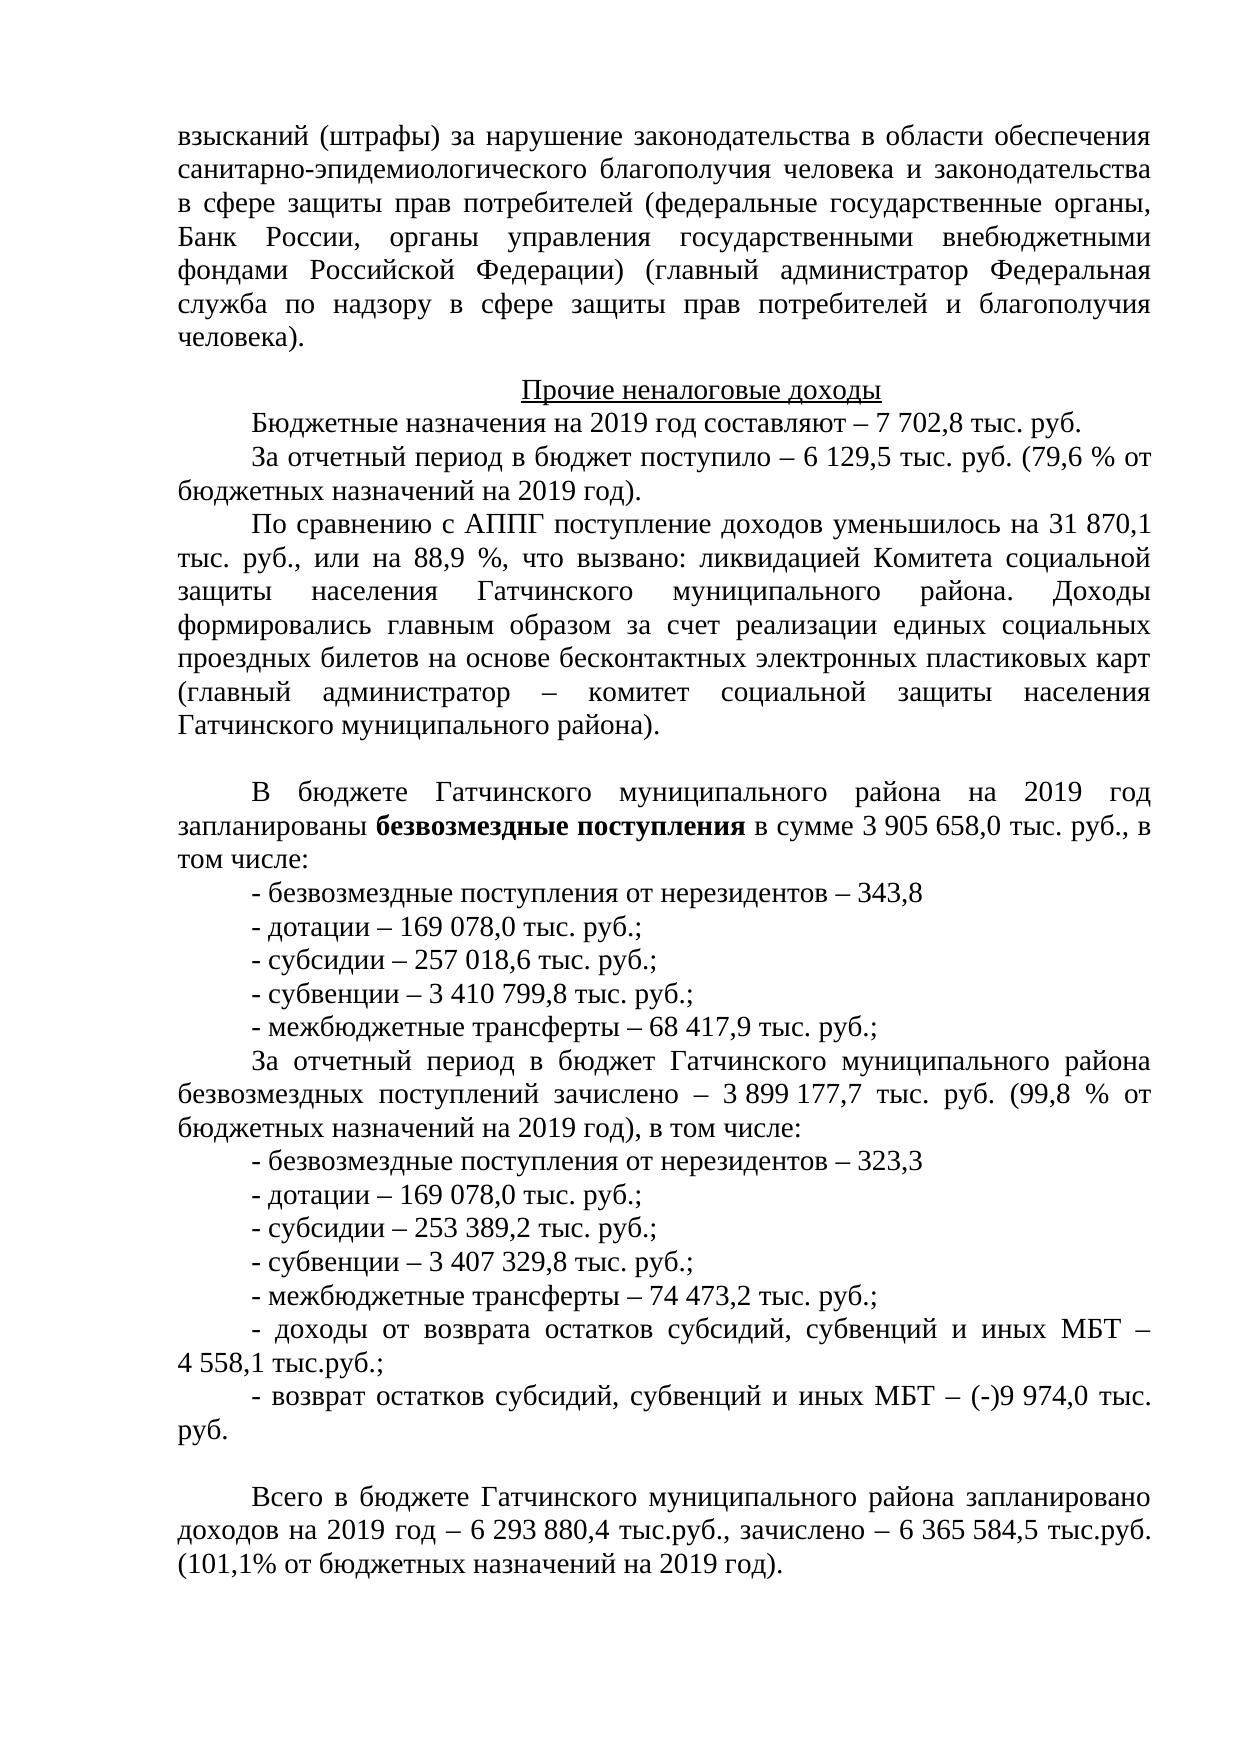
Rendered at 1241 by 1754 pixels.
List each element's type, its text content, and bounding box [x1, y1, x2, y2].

text - субвенции – 3 407 329,8 тыс. руб.; [177, 1244, 1152, 1278]
text - доходы от возврата остатков субсидий, субвенций и иных МБТ – 4 558,1 тыс.руб.; [177, 1311, 1152, 1378]
text По сравнению с АППГ поступление доходов уменьшилось на 31 870,1 тыс. руб., или на 88,9 %, что вызвано: ликвидацией Комитета социальной защиты населения Гатчинского муниципального района. Доходы формировались главным образом за счет реализации единых социальных проездных билетов на основе бесконтактных электронных пластиковых карт (главный администратор – комитет социальной защиты населения Гатчинского муниципального района). [177, 506, 1152, 741]
text - субсидии – 257 018,6 тыс. руб.; [177, 942, 1152, 976]
text - безвозмездные поступления от нерезидентов – 323,3 [177, 1143, 1152, 1177]
text В бюджете Гатчинского муниципального района на 2019 год запланированы безвозмездные поступления в сумме 3 905 658,0 тыс. руб., в том числе: [177, 774, 1152, 875]
text За отчетный период в бюджет Гатчинского муниципального района безвозмездных поступлений зачислено – 3 899 177,7 тыс. руб. (99,8 % от бюджетных назначений на 2019 год), в том числе: [177, 1043, 1152, 1143]
text - межбюджетные трансферты – 74 473,2 тыс. руб.; [177, 1278, 1152, 1311]
text - дотации – 169 078,0 тыс. руб.; [177, 1177, 1152, 1211]
text - возврат остатков субсидий, субвенций и иных МБТ – (-)9 974,0 тыс. руб. [177, 1378, 1152, 1445]
text За отчетный период в бюджет поступило – 6 129,5 тыс. руб. (79,6 % от бюджетных назначений на 2019 год). [177, 439, 1152, 506]
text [177, 118, 1152, 353]
text - субвенции – 3 410 799,8 тыс. руб.; [177, 976, 1152, 1009]
text Прочие неналоговые доходы [177, 372, 1152, 406]
text - безвозмездные поступления от нерезидентов – 343,8 [177, 875, 1152, 909]
text - дотации – 169 078,0 тыс. руб.; [177, 909, 1152, 942]
text Бюджетные назначения на 2019 год составляют – 7 702,8 тыс. руб. [177, 406, 1152, 439]
text Всего в бюджете Гатчинского муниципального района запланировано доходов на 2019 год – 6 293 880,4 тыс.руб., зачислено – 6 365 584,5 тыс.руб. (101,1% от бюджетных назначений на 2019 год). [177, 1479, 1152, 1579]
text - межбюджетные трансферты – 68 417,9 тыс. руб.; [177, 1009, 1152, 1043]
text - субсидии – 253 389,2 тыс. руб.; [177, 1211, 1152, 1244]
